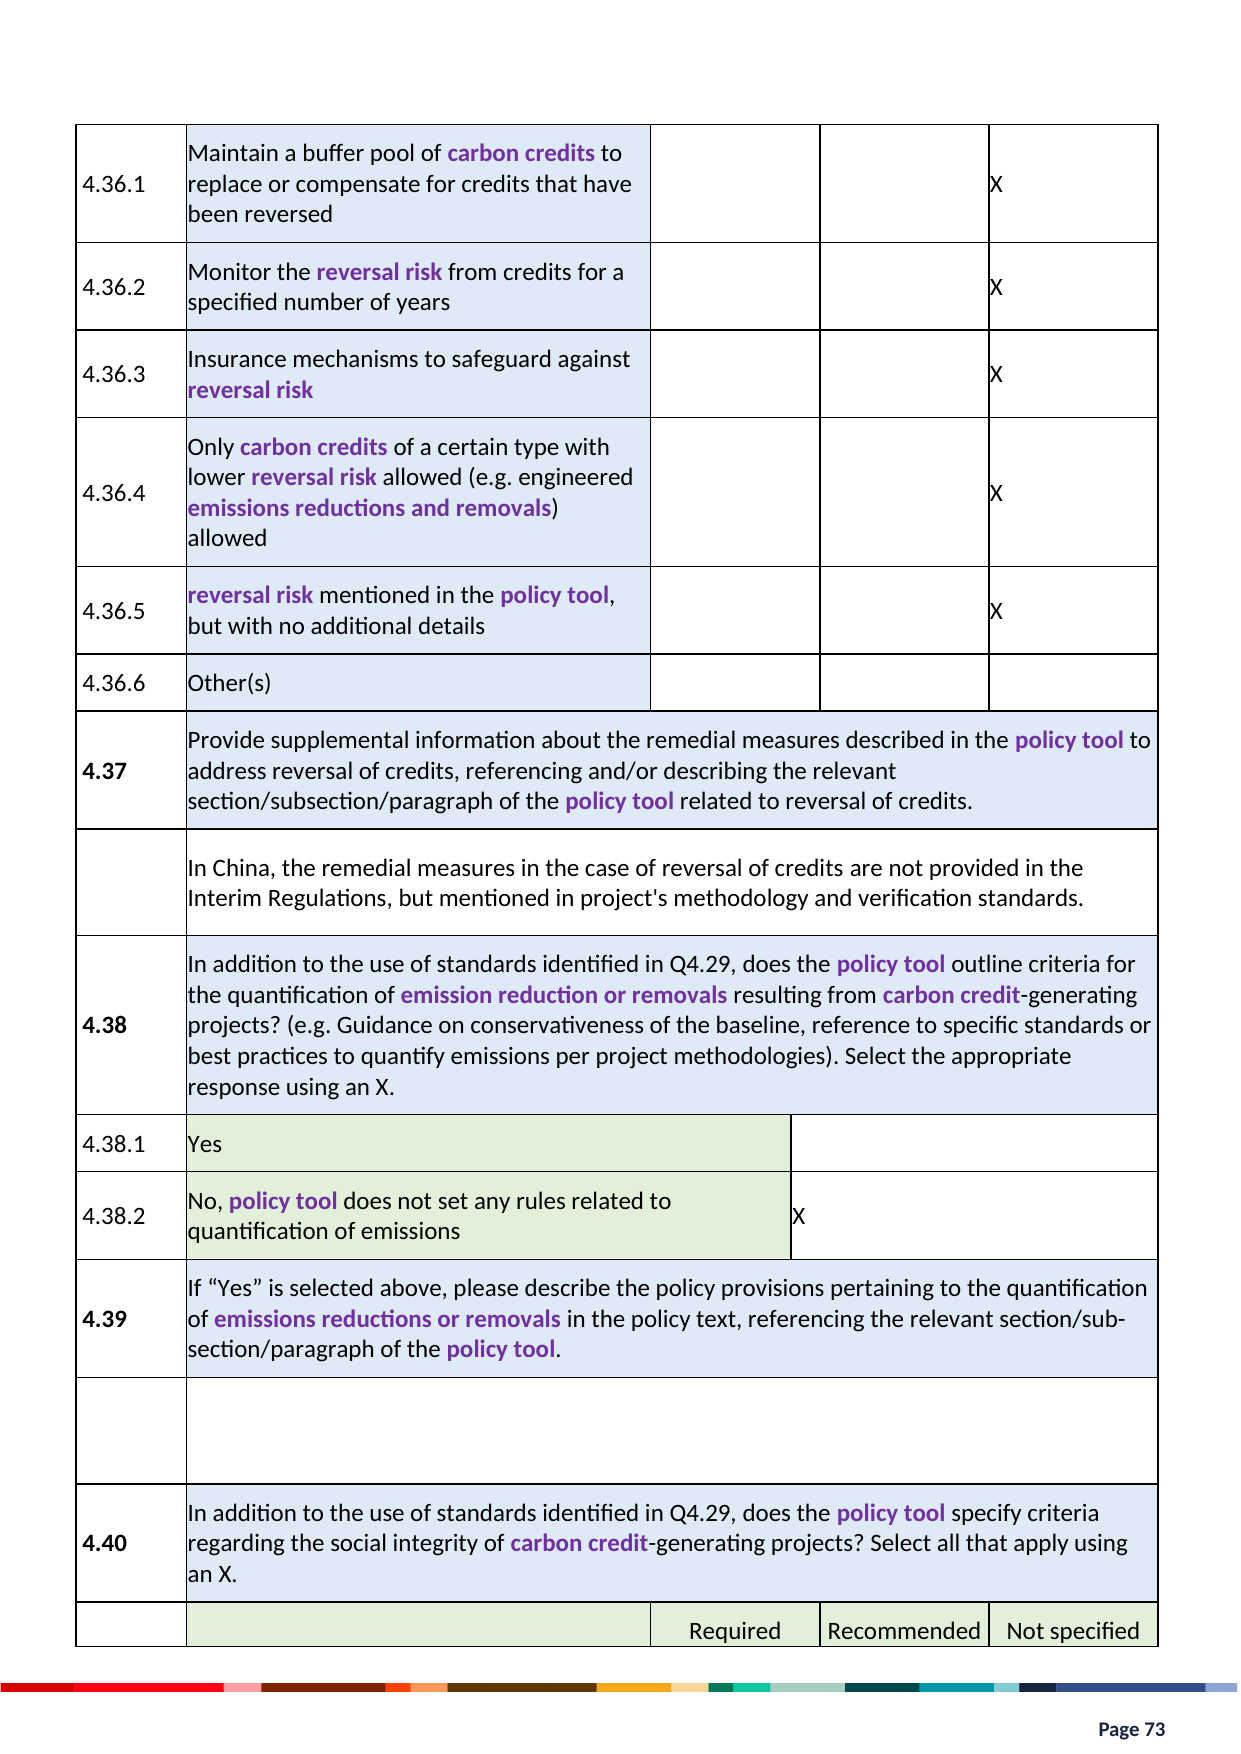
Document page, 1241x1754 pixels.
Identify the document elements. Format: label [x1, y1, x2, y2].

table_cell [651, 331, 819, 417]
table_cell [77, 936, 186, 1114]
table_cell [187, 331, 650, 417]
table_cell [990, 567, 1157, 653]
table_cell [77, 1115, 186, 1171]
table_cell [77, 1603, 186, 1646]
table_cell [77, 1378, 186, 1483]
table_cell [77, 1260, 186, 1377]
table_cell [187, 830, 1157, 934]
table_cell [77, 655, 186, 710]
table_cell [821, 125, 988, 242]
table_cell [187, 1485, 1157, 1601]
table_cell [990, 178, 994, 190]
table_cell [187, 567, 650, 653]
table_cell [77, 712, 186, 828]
picture [0, 1683, 1236, 1692]
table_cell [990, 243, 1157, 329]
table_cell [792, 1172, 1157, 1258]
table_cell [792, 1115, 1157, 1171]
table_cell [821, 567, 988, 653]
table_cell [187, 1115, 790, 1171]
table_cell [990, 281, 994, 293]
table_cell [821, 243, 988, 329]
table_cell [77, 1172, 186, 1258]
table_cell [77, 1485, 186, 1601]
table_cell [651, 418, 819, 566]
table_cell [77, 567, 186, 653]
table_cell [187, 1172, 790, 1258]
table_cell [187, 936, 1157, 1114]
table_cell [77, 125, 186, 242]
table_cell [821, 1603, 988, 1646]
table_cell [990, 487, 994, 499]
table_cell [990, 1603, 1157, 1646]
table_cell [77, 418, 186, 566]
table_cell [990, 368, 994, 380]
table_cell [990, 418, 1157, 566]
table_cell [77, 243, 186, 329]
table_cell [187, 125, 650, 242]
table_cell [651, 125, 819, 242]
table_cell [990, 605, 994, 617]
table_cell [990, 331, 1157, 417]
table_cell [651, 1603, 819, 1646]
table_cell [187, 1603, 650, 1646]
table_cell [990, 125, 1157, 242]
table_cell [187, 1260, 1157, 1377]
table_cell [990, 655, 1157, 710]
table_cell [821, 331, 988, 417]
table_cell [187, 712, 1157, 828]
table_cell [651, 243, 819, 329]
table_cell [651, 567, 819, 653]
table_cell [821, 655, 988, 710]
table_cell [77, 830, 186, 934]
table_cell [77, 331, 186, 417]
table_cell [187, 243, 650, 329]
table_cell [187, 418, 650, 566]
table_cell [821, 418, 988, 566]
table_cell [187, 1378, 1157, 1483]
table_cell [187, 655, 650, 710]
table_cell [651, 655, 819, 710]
